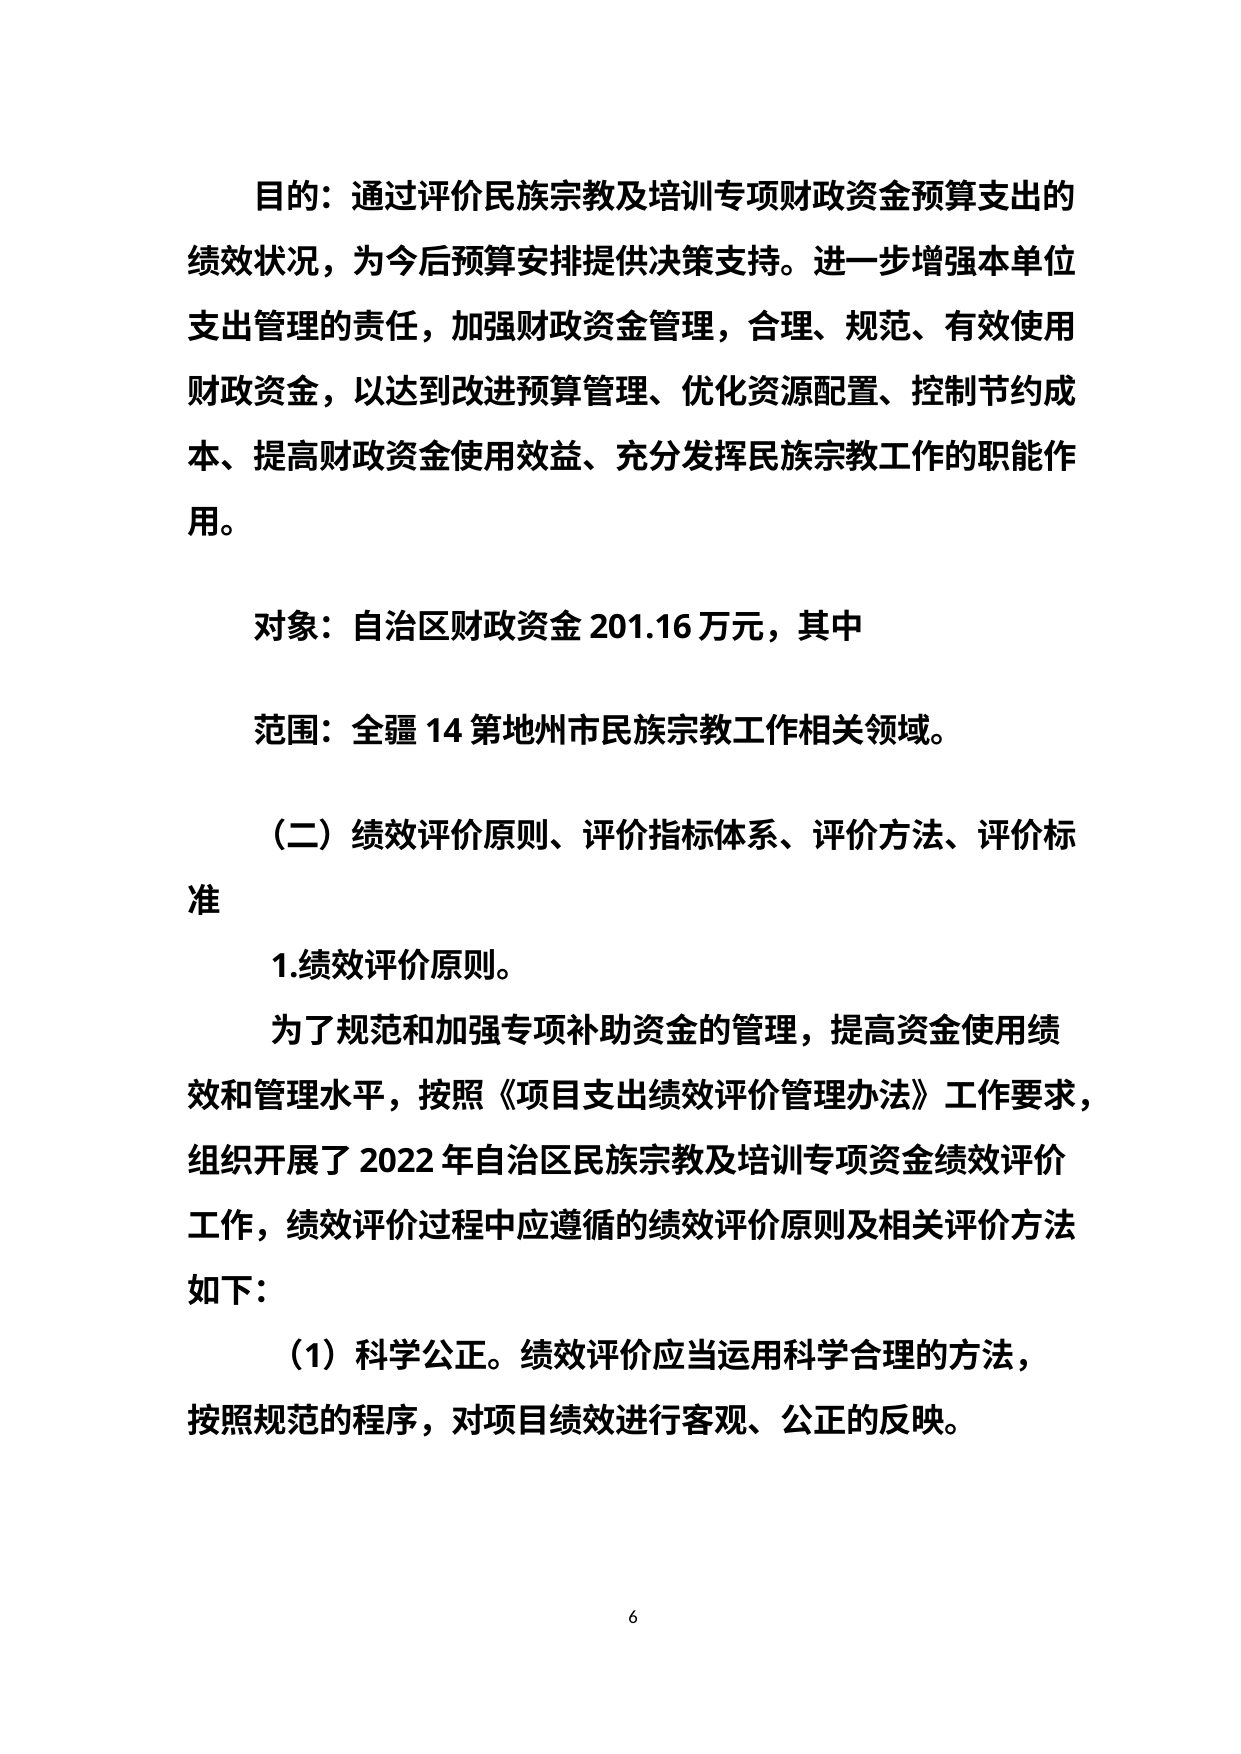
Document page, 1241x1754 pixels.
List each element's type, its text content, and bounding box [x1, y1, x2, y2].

text （二）绩效评价原则、评价指标体系、评价方法、评价标准 [187, 800, 1078, 930]
text 范围：全疆14第地州市民族宗教工作相关领域。 [187, 696, 1078, 761]
text 对象：自治区财政资金201.16万元，其中 [187, 591, 1078, 656]
text 1.绩效评价原则。 [187, 930, 1078, 995]
text （1）科学公正。绩效评价应当运用科学合理的方法，按照规范的程序，对项目绩效进行客观、公正的反映。 [187, 1320, 1078, 1450]
text 目的：通过评价民族宗教及培训专项财政资金预算支出的绩效状况，为今后预算安排提供决策支持。进一步增强本单位支出管理的责任，加强财政资金管理，合理、规范、有效使用财政资金，以达到改进预算管理、优化资源配置、控制节约成本、提高财政资金使用效益、充分发挥民族宗教工作的职能作用。 [187, 162, 1078, 552]
text 为了规范和加强专项补助资金的管理，提高资金使用绩效和管理水平，按照《项目支出绩效评价管理办法》工作要求，组织开展了2022年自治区民族宗教及培训专项资金绩效评价工作，绩效评价过程中应遵循的绩效评价原则及相关评价方法如下： [187, 995, 1078, 1320]
